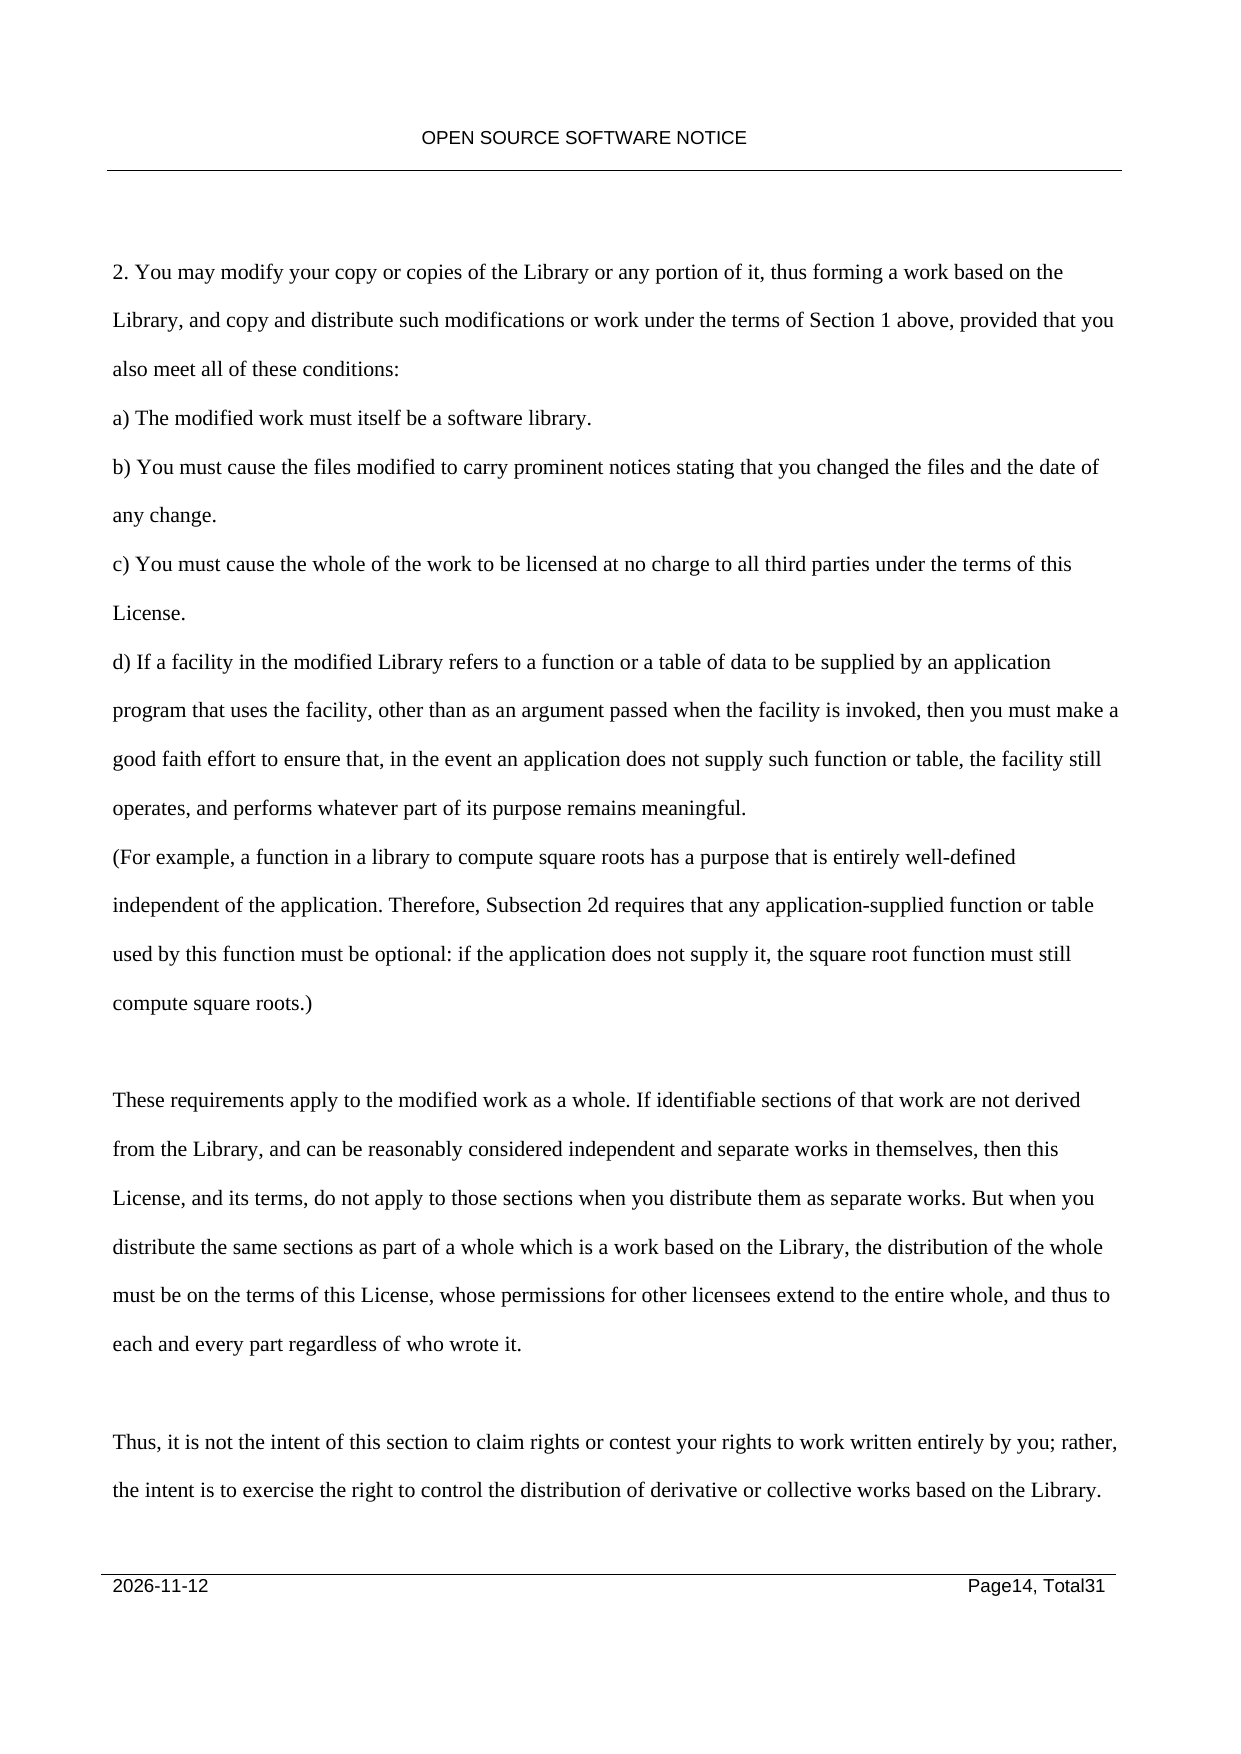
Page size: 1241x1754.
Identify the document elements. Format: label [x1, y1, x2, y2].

text [112, 206, 1128, 1506]
